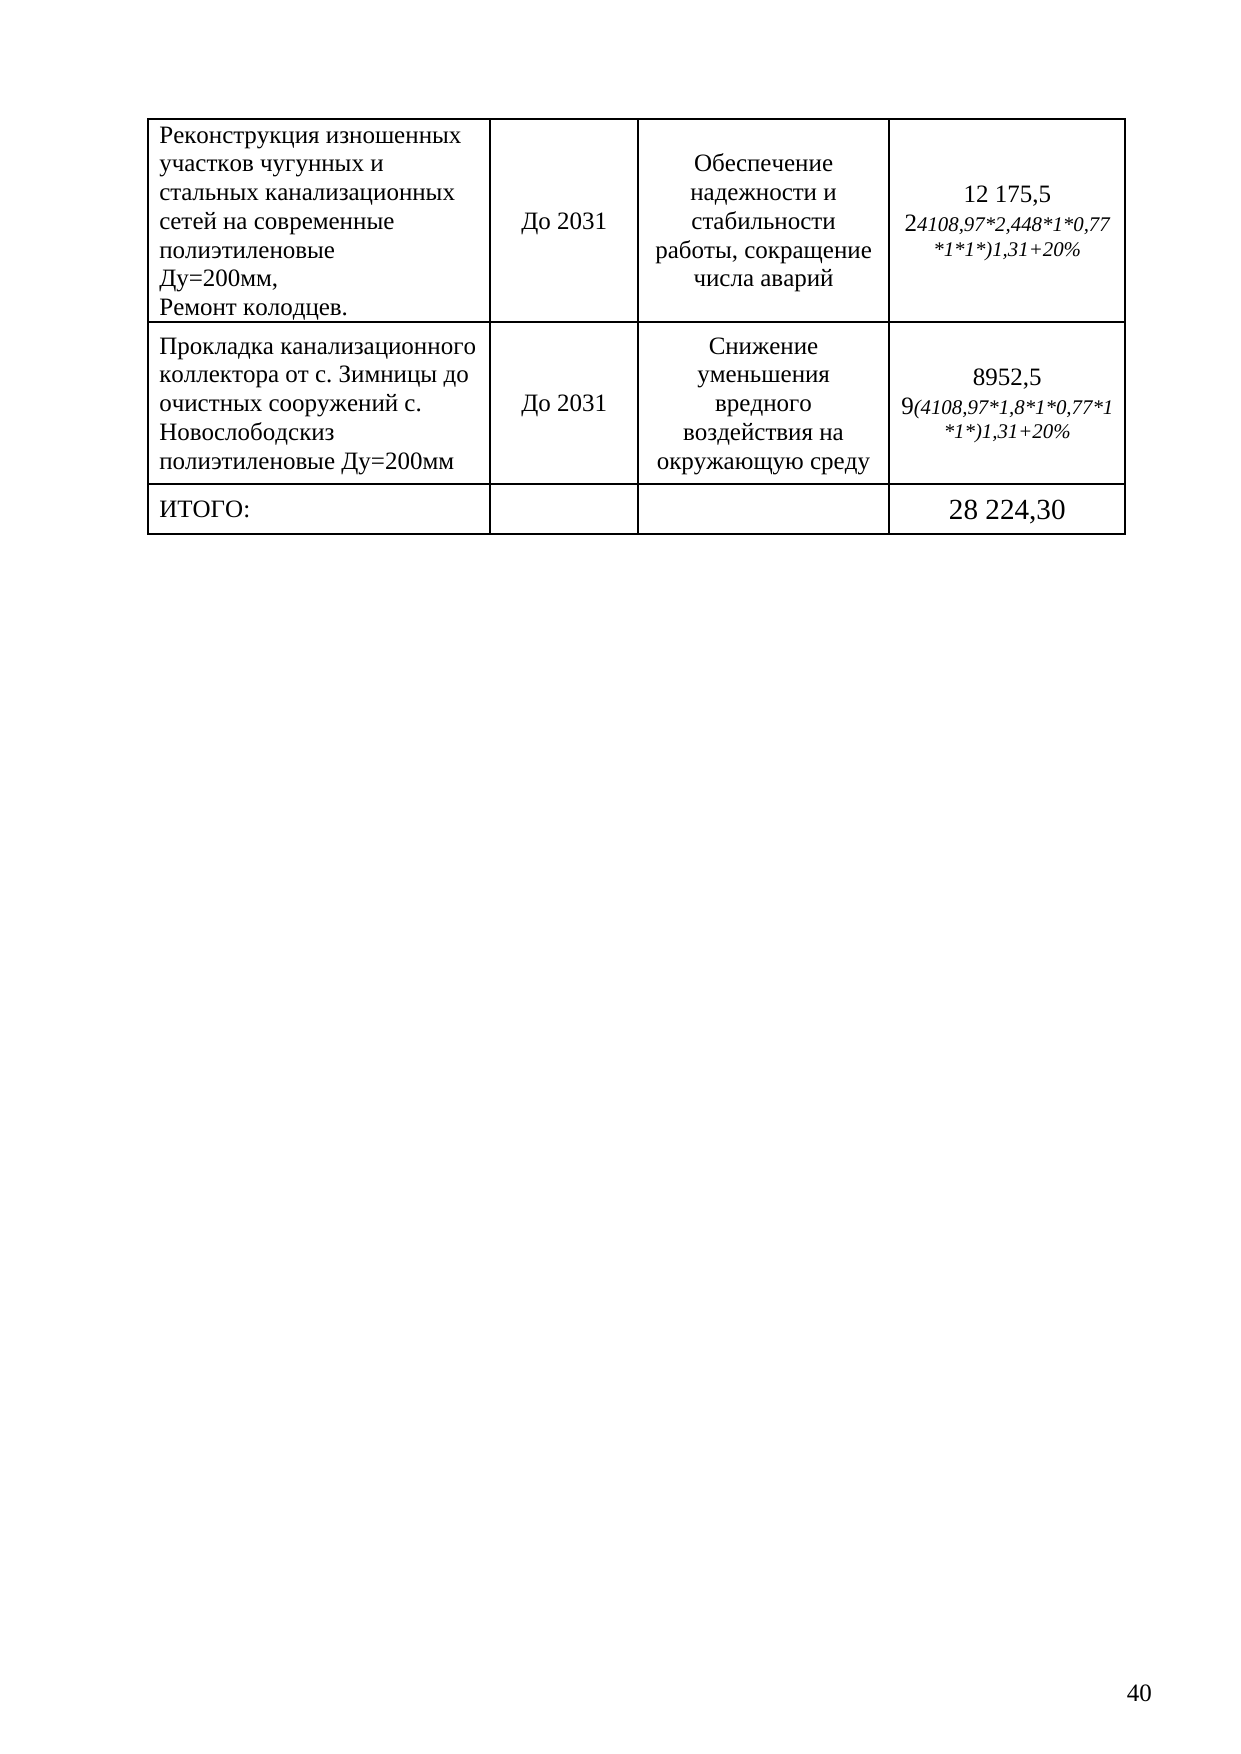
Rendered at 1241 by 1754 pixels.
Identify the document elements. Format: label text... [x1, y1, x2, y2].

table_cell Прокладка канализационного коллектора от с. Зимницы до очистных сооружений с. Новослободскиз полиэтиленовые Ду=200мм [149, 323, 489, 483]
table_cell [639, 120, 888, 321]
table_cell ИТОГО: [149, 485, 489, 533]
table_cell Реконструкция изношенных участков чугунных и стальных канализационных сетей на современные полиэтиленовые Ду=200мм, Ремонт колодцев. [149, 120, 489, 321]
table_cell Снижение уменьшения вредного воздействия на окружающую среду [639, 323, 888, 483]
table_cell 28 224,30 [890, 485, 1124, 533]
table_cell До 2031 [491, 323, 637, 483]
table_cell [491, 485, 637, 533]
table_cell 8952,59(4108,97*1,8*1*0,77*1*1*)1,31+20% [890, 323, 1124, 483]
table_cell 12 175,524108,97*2,448*1*0,77*1*1*)1,31+20% [890, 120, 1124, 321]
table_cell До 2031 [491, 120, 637, 321]
table_cell [639, 485, 888, 533]
